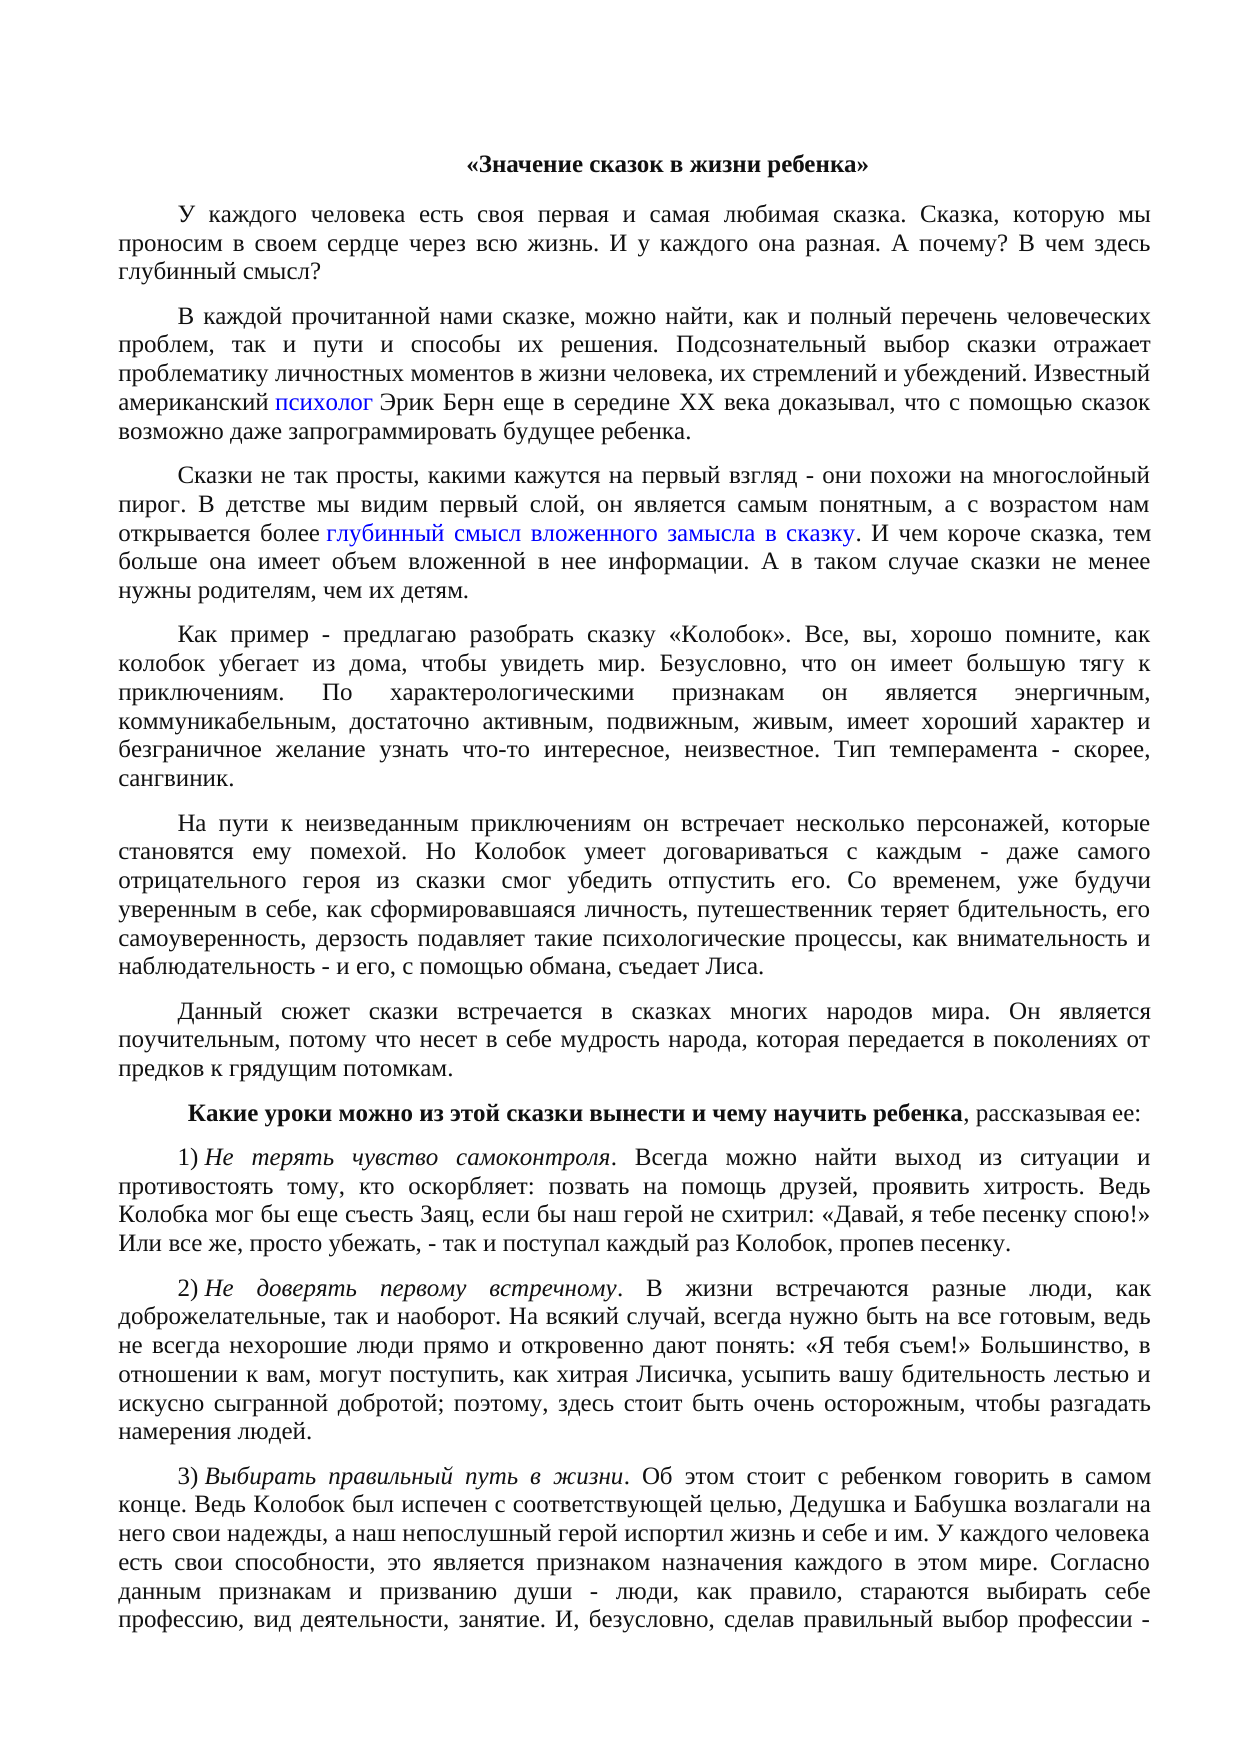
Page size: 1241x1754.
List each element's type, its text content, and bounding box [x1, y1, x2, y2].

text Как пример - предлагаю разобрать сказку «Колобок». Все, вы, хорошо помните, как колобок убегает из дома, чтобы увидеть мир. Безусловно, что он имеет большую тягу к приключениям. По характерологическими признакам он является энергичным, коммуникабельным, достаточно активным, подвижным, живым, имеет хороший характер и безграничное желание узнать что-то интересное, неизвестное. Тип темперамента - скорее, сангвиник. [118, 619, 1152, 792]
text В каждой прочитанной нами сказке, можно найти, как и полный перечень человеческих проблем, так и пути и способы их решения. Подсознательный выбор сказки отражает проблематику личностных моментов в жизни человека, их стремлений и убеждений. Известный американский психолог Эрик Берн еще в середине ХХ века доказывал, что с помощью сказок возможно даже запрограммировать будущее ребенка. [118, 301, 1152, 444]
text Данный сюжет сказки встречается в сказках многих народов мира. Он является поучительным, потому что несет в себе мудрость народа, которая передается в поколениях от предков к грядущим потомкам. [118, 996, 1152, 1082]
text Сказки не так просты, какими кажутся на первый взгляд - они похожи на многослойный пирог. В детстве мы видим первый слой, он является самым понятным, а с возрастом нам открывается более глубинный смысл вложенного замысла в сказку. И чем короче сказка, тем больше она имеет объем вложенной в нее информации. А в таком случае сказки не менее нужны родителям, чем их детям. [118, 460, 1152, 604]
text «Значение сказок в жизни ребенка» [118, 149, 1152, 178]
text 2) Не доверять первому встречному. В жизни встречаются разные люди, как доброжелательные, так и наоборот. На всякий случай, всегда нужно быть на все готовым, ведь не всегда нехорошие люди прямо и откровенно дают понять: «Я тебя съем!» Большинство, в отношении к вам, могут поступить, как хитрая Лисичка, усыпить вашу бдительность лестью и искусно сыгранной добротой; поэтому, здесь стоит быть очень осторожным, чтобы разгадать намерения людей. [118, 1273, 1152, 1445]
text На пути к неизведанным приключениям он встречает несколько персонажей, которые становятся ему помехой. Но Колобок умеет договариваться с каждым - даже самого отрицательного героя из сказки смог убедить отпустить его. Со временем, уже будучи уверенным в себе, как сформировавшаяся личность, путешественник теряет бдительность, его самоуверенность, дерзость подавляет такие психологические процессы, как внимательность и наблюдательность - и его, с помощью обмана, съедает Лиса. [118, 808, 1152, 980]
text 1) Не терять чувство самоконтроля. Всегда можно найти выход из ситуации и противостоять тому, кто оскорбляет: позвать на помощь друзей, проявить хитрость. Ведь Колобка мог бы еще съесть Заяц, если бы наш герой не схитрил: «Давай, я тебе песенку спою!» Или все же, просто убежать, - так и поступал каждый раз Колобок, пропев песенку. [118, 1142, 1152, 1257]
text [118, 1461, 1152, 1633]
text Какие уроки можно из этой сказки вынести и чему научить ребенка, рассказывая ее: [118, 1098, 1152, 1126]
text У каждого человека есть своя первая и самая любимая сказка. Сказка, которую мы проносим в своем сердце через всю жизнь. И у каждого она разная. А почему? В чем здесь глубинный смысл? [118, 199, 1152, 285]
